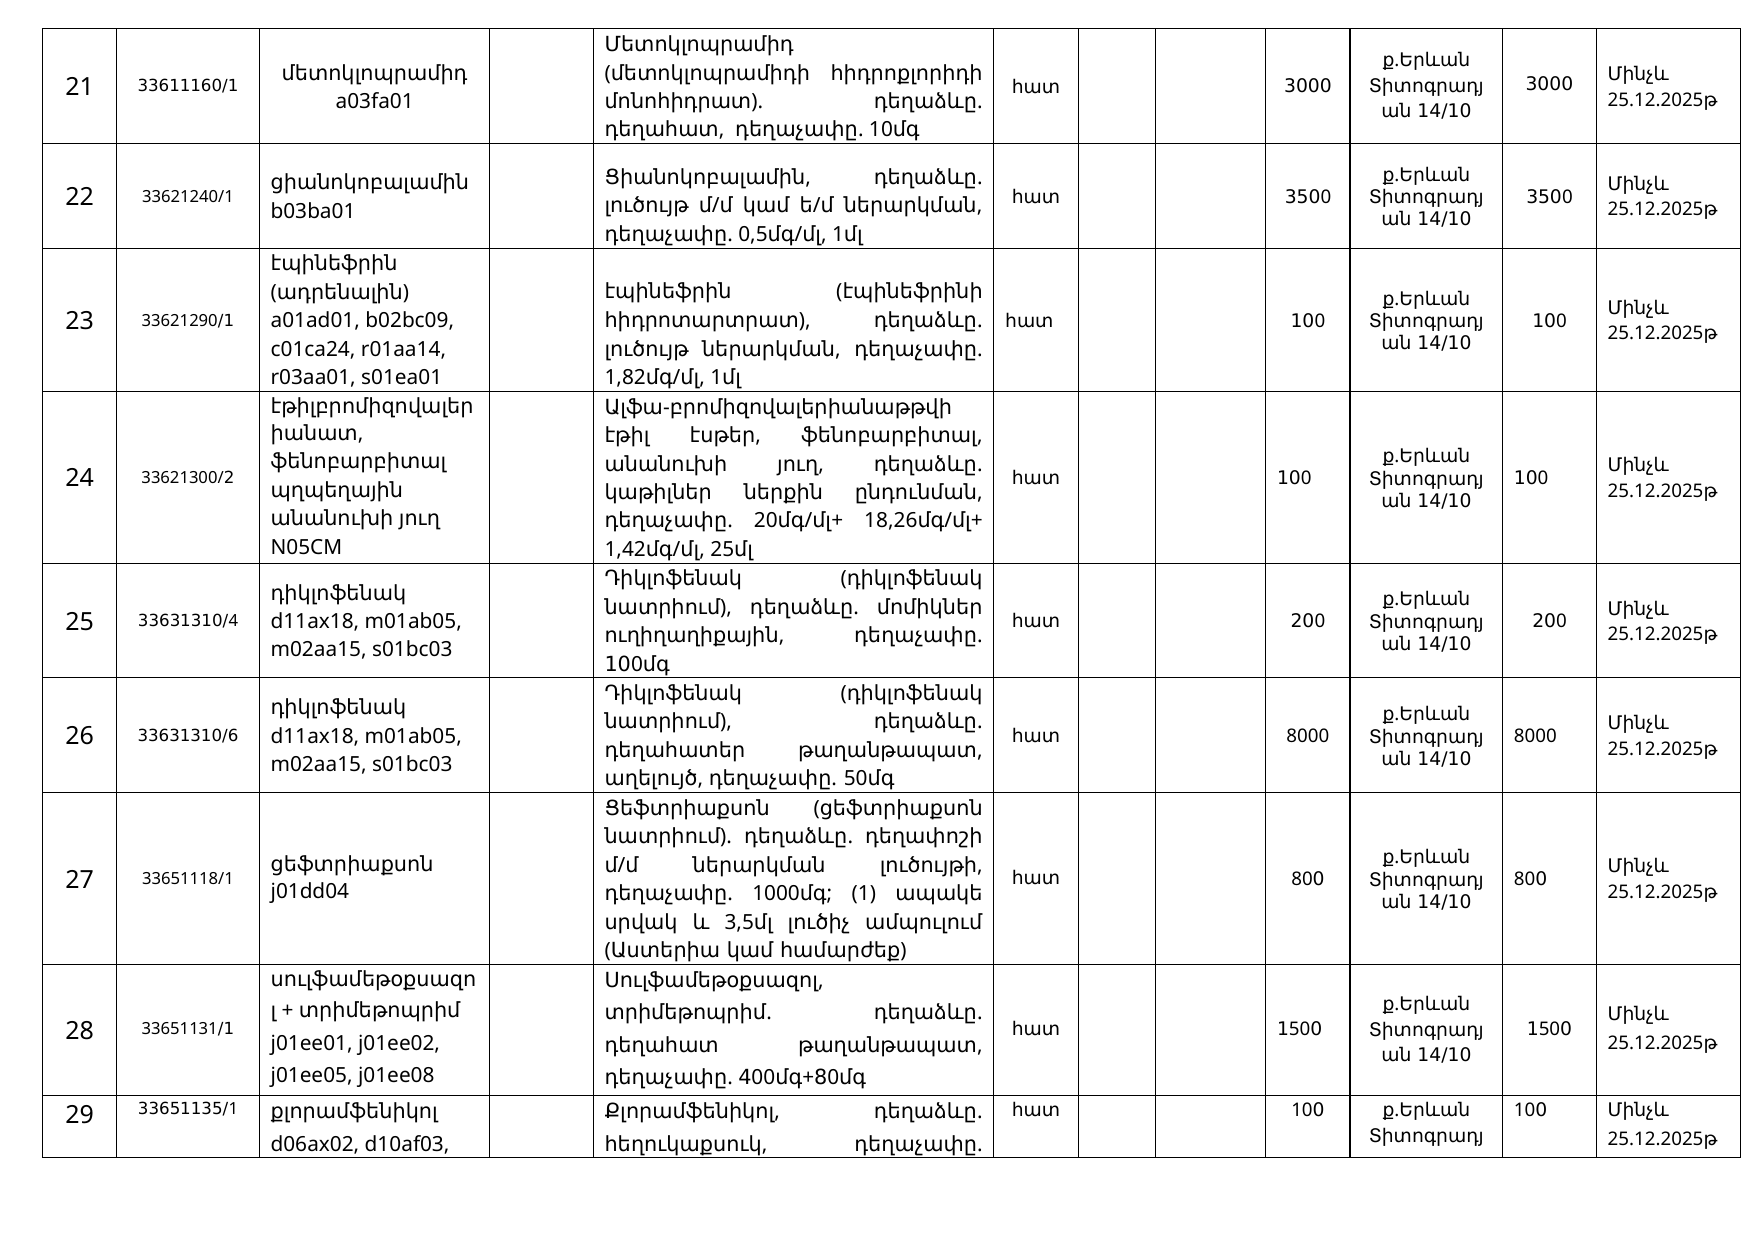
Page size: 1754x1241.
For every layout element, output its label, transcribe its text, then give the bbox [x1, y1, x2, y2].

table_cell 29 [43, 1096, 116, 1157]
table_cell 200 [1266, 564, 1349, 677]
table_cell 25 [43, 564, 116, 677]
table_cell 100 [1503, 392, 1596, 562]
table_cell 33621300/2 [117, 392, 259, 562]
table_cell 33611160/1 [117, 29, 259, 143]
table_cell 3000 [1503, 29, 1596, 143]
table_cell ք.Երևան Տիտոգրադյան 14/10 [1351, 678, 1502, 792]
table_cell Մինչև 25.12.2025թ [1597, 1096, 1740, 1157]
table_cell [490, 1096, 593, 1157]
table_cell ք.Երևան Տիտոգրադյան 14/10 [1351, 249, 1502, 391]
table_cell Մինչև 25.12.2025թ [1597, 249, 1740, 391]
table_cell 200 [1503, 564, 1596, 677]
table_cell ցեֆտրիաքսոն j01dd04 [260, 793, 489, 964]
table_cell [594, 1096, 993, 1157]
table_cell 100 [1503, 249, 1596, 391]
table_cell 100 [1503, 1096, 1596, 1157]
table_cell մետոկլոպրամիդ a03fa01 [260, 29, 489, 143]
table_cell հատ [994, 249, 1078, 391]
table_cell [260, 1096, 489, 1157]
table_cell հատ [994, 1096, 1078, 1157]
table_cell հատ [994, 144, 1078, 247]
table_cell 100 [1266, 249, 1349, 391]
table_cell հատ [994, 965, 1078, 1095]
table_cell էպինեֆրին (ադրենալին) a01ad01, b02bc09, c01ca24, r01aa14, r03aa01, s01ea01 [260, 249, 489, 391]
table_cell 3500 [1266, 144, 1349, 247]
table_cell Մինչև 25.12.2025թ [1597, 392, 1740, 562]
table_cell [1156, 564, 1265, 677]
table_cell Մինչև 25.12.2025թ [1597, 965, 1740, 1095]
table_cell 33621290/1 [117, 249, 259, 391]
table_cell 8000 [1266, 678, 1349, 792]
table_cell հատ [994, 564, 1078, 677]
table_cell [1079, 29, 1155, 143]
table_cell 33651135/1 [117, 1096, 259, 1157]
table_cell 22 [43, 144, 116, 247]
table_cell [490, 564, 593, 677]
table_cell 800 [1266, 793, 1349, 964]
table_cell [1079, 678, 1155, 792]
table_cell [1079, 564, 1155, 677]
table_cell ք.Երևան Տիտոգրադյան 14/10 [1351, 793, 1502, 964]
table_cell 23 [43, 249, 116, 391]
table_cell [490, 144, 593, 247]
table_cell հատ [994, 392, 1078, 562]
table_cell [1079, 249, 1155, 391]
table_cell 21 [43, 29, 116, 143]
table_cell ք.Երևան Տիտոգրադյան 14/10 [1351, 965, 1502, 1095]
table_cell 100 [1266, 1096, 1349, 1157]
table_cell ցիանոկոբալամին b03ba01 [260, 144, 489, 247]
table_cell 33631310/6 [117, 678, 259, 792]
table_cell Դիկլոֆենակ (դիկլոֆենակ նատրիում), դեղաձևը. դեղահատեր թաղանթապատ, աղելույծ, դեղաչափը. 50մգ [594, 678, 993, 792]
table_cell [1156, 249, 1265, 391]
table_cell [490, 678, 593, 792]
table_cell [1351, 29, 1502, 143]
table_cell սուլֆամեթօքսազոլ + տրիմեթոպրիմ j01ee01, j01ee02, j01ee05, j01ee08 [260, 965, 489, 1095]
table_cell Մինչև 25.12.2025թ [1597, 29, 1740, 143]
table_cell 1500 [1503, 965, 1596, 1095]
table_cell էպինեֆրին (էպինեֆրինի հիդրոտարտրատ), դեղաձևը. լուծույթ ներարկման, դեղաչափը. 1,82մգ/մլ, 1մլ [594, 249, 993, 391]
table_cell 3500 [1503, 144, 1596, 247]
table_cell 33621240/1 [117, 144, 259, 247]
table_cell [1156, 678, 1265, 792]
table_cell 24 [43, 392, 116, 562]
table_cell [1079, 1096, 1155, 1157]
table_cell [490, 249, 593, 391]
table_cell [1156, 1096, 1265, 1157]
table_cell [1156, 144, 1265, 247]
table_cell [490, 965, 593, 1095]
table_cell [1156, 392, 1265, 562]
table_cell Մինչև 25.12.2025թ [1597, 678, 1740, 792]
table_cell [490, 29, 593, 143]
table_cell [1156, 965, 1265, 1095]
table_cell Մինչև 25.12.2025թ [1597, 564, 1740, 677]
table_cell ք.Երևան Տիտոգրադյան 14/10 [1351, 564, 1502, 677]
table_cell 33651131/1 [117, 965, 259, 1095]
table_cell 33631310/4 [117, 564, 259, 677]
table_cell [1079, 392, 1155, 562]
table_cell 27 [43, 793, 116, 964]
table_cell Ցիանոկոբալամին, դեղաձևը. լուծույթ մ/մ կամ ե/մ ներարկման, դեղաչափը. 0,5մգ/մլ, 1մլ [594, 144, 993, 247]
table_cell Ցեֆտրիաքսոն (ցեֆտրիաքսոն նատրիում). դեղաձևը. դեղափոշի մ/մ ներարկման լուծույթի, դեղաչափը. 1000մգ; (1) ապակե սրվակ և 3,5մլ լուծիչ ամպուլում (Աստերիա կամ համարժեք) [594, 793, 993, 964]
table_cell հատ [994, 793, 1078, 964]
table_cell [1156, 793, 1265, 964]
table_cell 100 [1266, 392, 1349, 562]
table_cell [1079, 793, 1155, 964]
table_cell 1500 [1266, 965, 1349, 1095]
table_cell [490, 392, 593, 562]
table_cell հատ [994, 29, 1078, 143]
table_cell Դիկլոֆենակ (դիկլոֆենակ նատրիում), դեղաձևը. մոմիկներ ուղիղաղիքային, դեղաչափը. 100մգ [594, 564, 993, 677]
table_cell 8000 [1503, 678, 1596, 792]
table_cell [1351, 1096, 1502, 1157]
table_cell դիկլոֆենակ d11ax18, m01ab05, m02aa15, s01bc03 [260, 564, 489, 677]
table_cell դիկլոֆենակ d11ax18, m01ab05, m02aa15, s01bc03 [260, 678, 489, 792]
table_cell ք.Երևան Տիտոգրադյան 14/10 [1351, 392, 1502, 562]
table_cell 3000 [1266, 29, 1349, 143]
table_cell 33651118/1 [117, 793, 259, 964]
table_cell Մետոկլոպրամիդ (մետոկլոպրամիդի հիդրոքլորիդի մոնոհիդրատ). դեղաձևը. դեղահատ, դեղաչափը. 10մգ [594, 29, 993, 143]
table_cell [490, 793, 593, 964]
table_cell [1079, 965, 1155, 1095]
table_cell Ալֆա-բրոմիզովալերիանաթթվի էթիլ էսթեր, ֆենոբարբիտալ, անանուխի յուղ, դեղաձևը. կաթիլներ ներքին ընդունման, դեղաչափը. 20մգ/մլ+ 18,26մգ/մլ+ 1,42մգ/մլ, 25մլ [594, 392, 993, 562]
table_cell [1156, 29, 1265, 143]
table_cell Սուլֆամեթօքսազոլ, տրիմեթոպրիմ. դեղաձևը. դեղահատ թաղանթապատ, դեղաչափը. 400մգ+80մգ [594, 965, 993, 1095]
table_cell Մինչև 25.12.2025թ [1597, 793, 1740, 964]
table_cell Մինչև 25.12.2025թ [1597, 144, 1740, 247]
table_cell 28 [43, 965, 116, 1095]
table_cell 800 [1503, 793, 1596, 964]
table_cell հատ [994, 678, 1078, 792]
table_cell էթիլբրոմիզովալերիանատ, ֆենոբարբիտալ պղպեղային անանուխի յուղ N05CM [260, 392, 489, 562]
table_cell [1079, 144, 1155, 247]
table_cell ք.Երևան Տիտոգրադյան 14/10 [1351, 144, 1502, 247]
table_cell 26 [43, 678, 116, 792]
